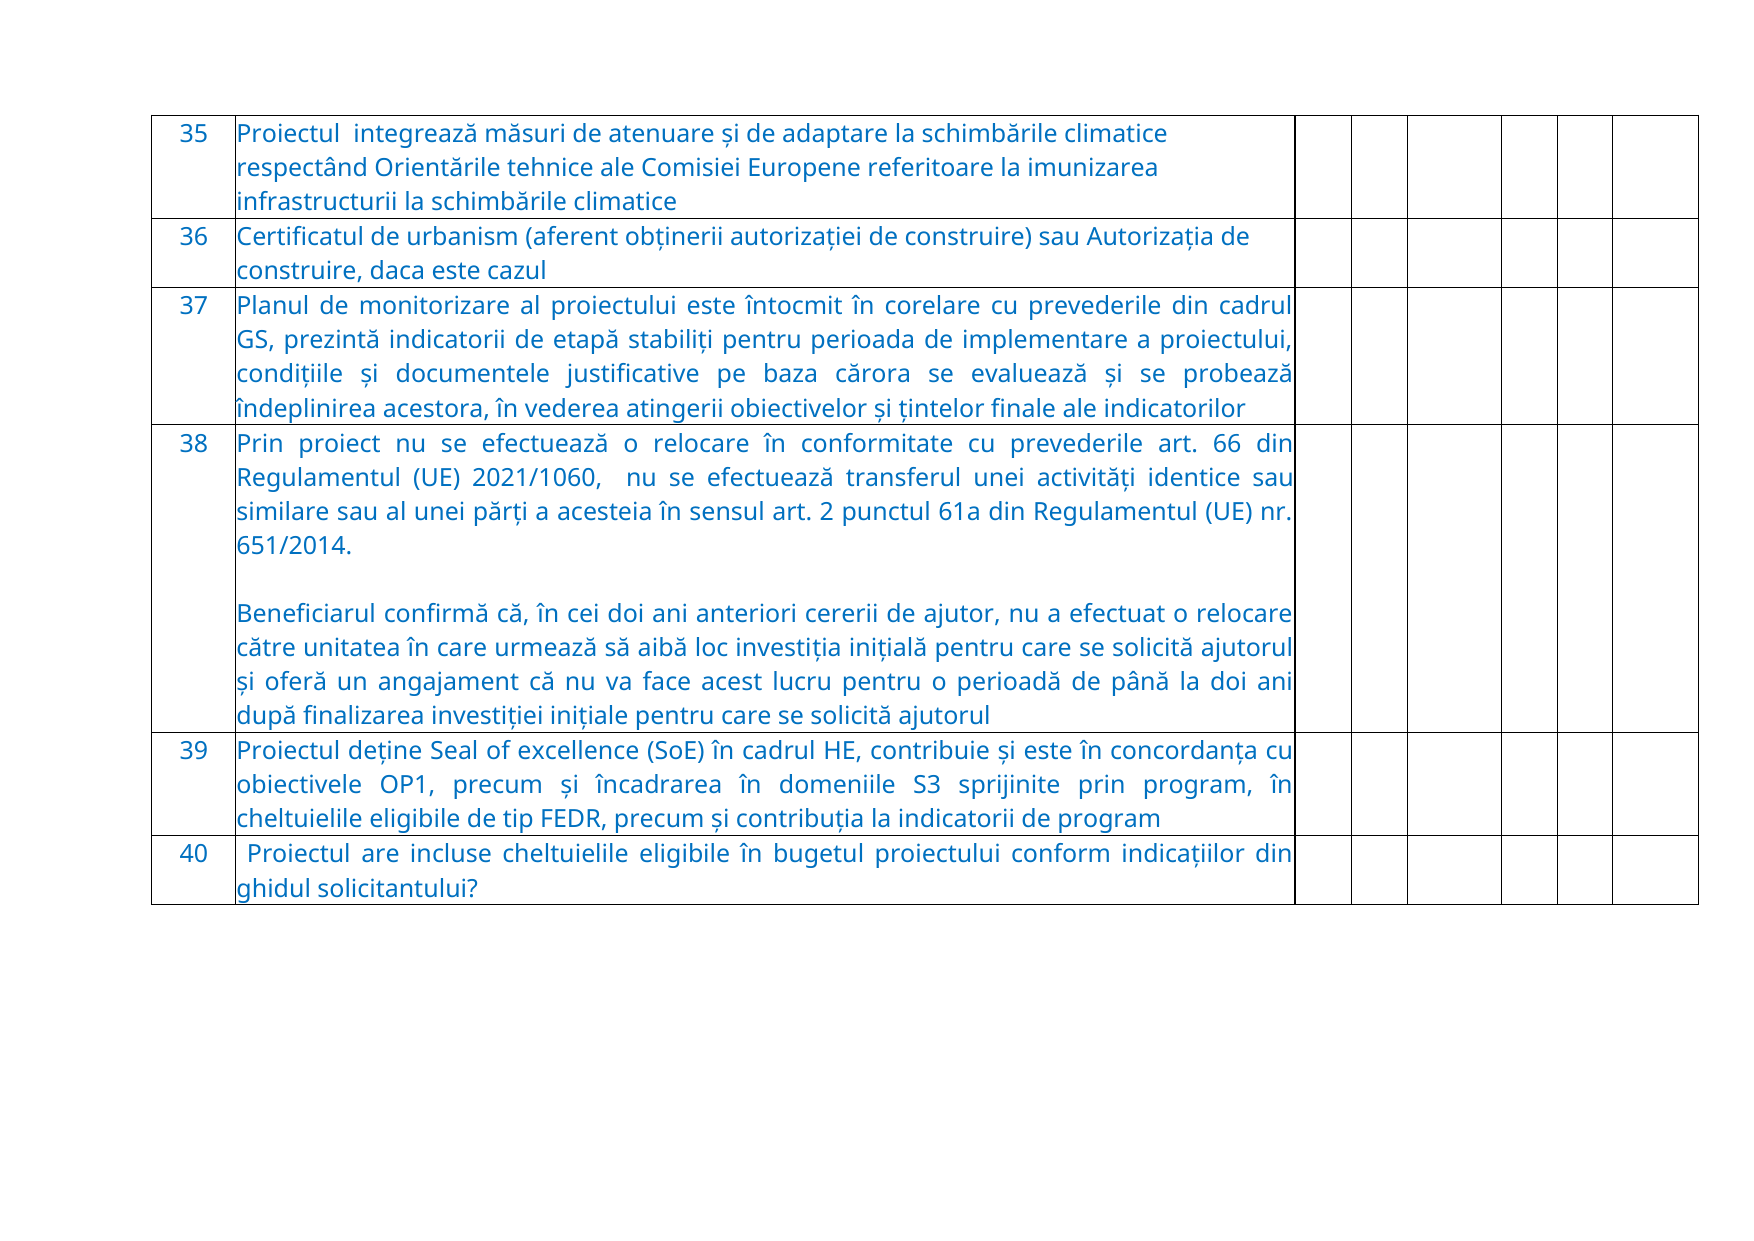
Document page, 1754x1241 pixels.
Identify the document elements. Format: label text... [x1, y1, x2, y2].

table_cell [1502, 219, 1557, 287]
table_cell [1296, 219, 1351, 287]
table_cell [1558, 288, 1612, 424]
table_cell [1296, 836, 1351, 904]
table_cell [1502, 425, 1557, 732]
table_cell [1296, 116, 1351, 218]
table_cell [1558, 425, 1612, 732]
table_cell [1613, 425, 1698, 732]
table_cell [1613, 733, 1698, 835]
table_cell 37 [152, 288, 235, 424]
table_cell [1352, 425, 1407, 732]
table_cell Planul de monitorizare al proiectului este întocmit în corelare cu prevederile din cadrul GS, prezintă indicatorii de etapă stabiliți pentru perioada de implementare a proiectului, condițiile și documentele justificative pe baza cărora se evaluează și se probează îndeplinirea acestora, în vederea atingerii obiectivelor și țintelor finale ale indicatorilor [236, 288, 1294, 424]
table_cell [1613, 219, 1698, 287]
table_cell [1296, 425, 1351, 732]
table_cell [1613, 836, 1698, 904]
table_cell [1558, 733, 1612, 835]
table_cell [1408, 836, 1501, 904]
table_cell [1558, 219, 1612, 287]
table_cell [1296, 288, 1351, 424]
table_cell [1613, 288, 1698, 424]
table_cell 38 [152, 425, 235, 732]
table_cell [1408, 219, 1501, 287]
table_cell 40 [152, 836, 235, 904]
table_cell Proiectul deține Seal of excellence (SoE) în cadrul HE, contribuie și este în concordanța cu obiectivele OP1, precum și încadrarea în domeniile S3 sprijinite prin program, în cheltuielile eligibile de tip FEDR, precum și contribuția la indicatorii de program [236, 733, 1294, 835]
table_cell [1502, 288, 1557, 424]
table_cell [1408, 116, 1501, 218]
table_cell [1502, 116, 1557, 218]
table_cell Certificatul de urbanism (aferent obținerii autorizației de construire) sau Autorizația de construire, daca este cazul [236, 219, 1294, 287]
table_cell [1296, 733, 1351, 835]
table_cell [1558, 116, 1612, 218]
table_cell Proiectul are incluse cheltuielile eligibile în bugetul proiectului conform indicațiilor din ghidul solicitantului? [236, 836, 1294, 904]
table_cell 35 [152, 116, 235, 218]
table_cell [1613, 116, 1698, 218]
table_cell [1352, 836, 1407, 904]
table_cell [1408, 288, 1501, 424]
table_cell [1408, 425, 1501, 732]
table_cell Prin proiect nu se efectuează o relocare în conformitate cu prevederile art. 66 din Regulamentul (UE) 2021/1060, nu se efectuează transferul unei activități identice sau similare sau al unei părți a acesteia în sensul art. 2 punctul 61a din Regulamentul (UE) nr. 651/2014. Beneficiarul confirmă că, în cei doi ani anteriori cererii de ajutor, nu a efectuat o relocare către unitatea în care urmează să aibă loc investiţia iniţială pentru care se solicită ajutorul și oferă un angajament că nu va face acest lucru pentru o perioadă de până la doi ani după finalizarea investiţiei iniţiale pentru care se solicită ajutorul [236, 425, 1294, 732]
table_cell 39 [152, 733, 235, 835]
table_cell [1352, 288, 1407, 424]
table_cell [1408, 733, 1501, 835]
table_cell [1502, 836, 1557, 904]
table_cell Proiectul integrează măsuri de atenuare și de adaptare la schimbările climatice respectând Orientările tehnice ale Comisiei Europene referitoare la imunizarea infrastructurii la schimbările climatice [236, 116, 1294, 218]
table_cell [1352, 219, 1407, 287]
table_cell [1558, 836, 1612, 904]
table_cell [1502, 733, 1557, 835]
table_cell 36 [152, 219, 235, 287]
table_cell [1352, 116, 1407, 218]
table_cell [1352, 733, 1407, 835]
